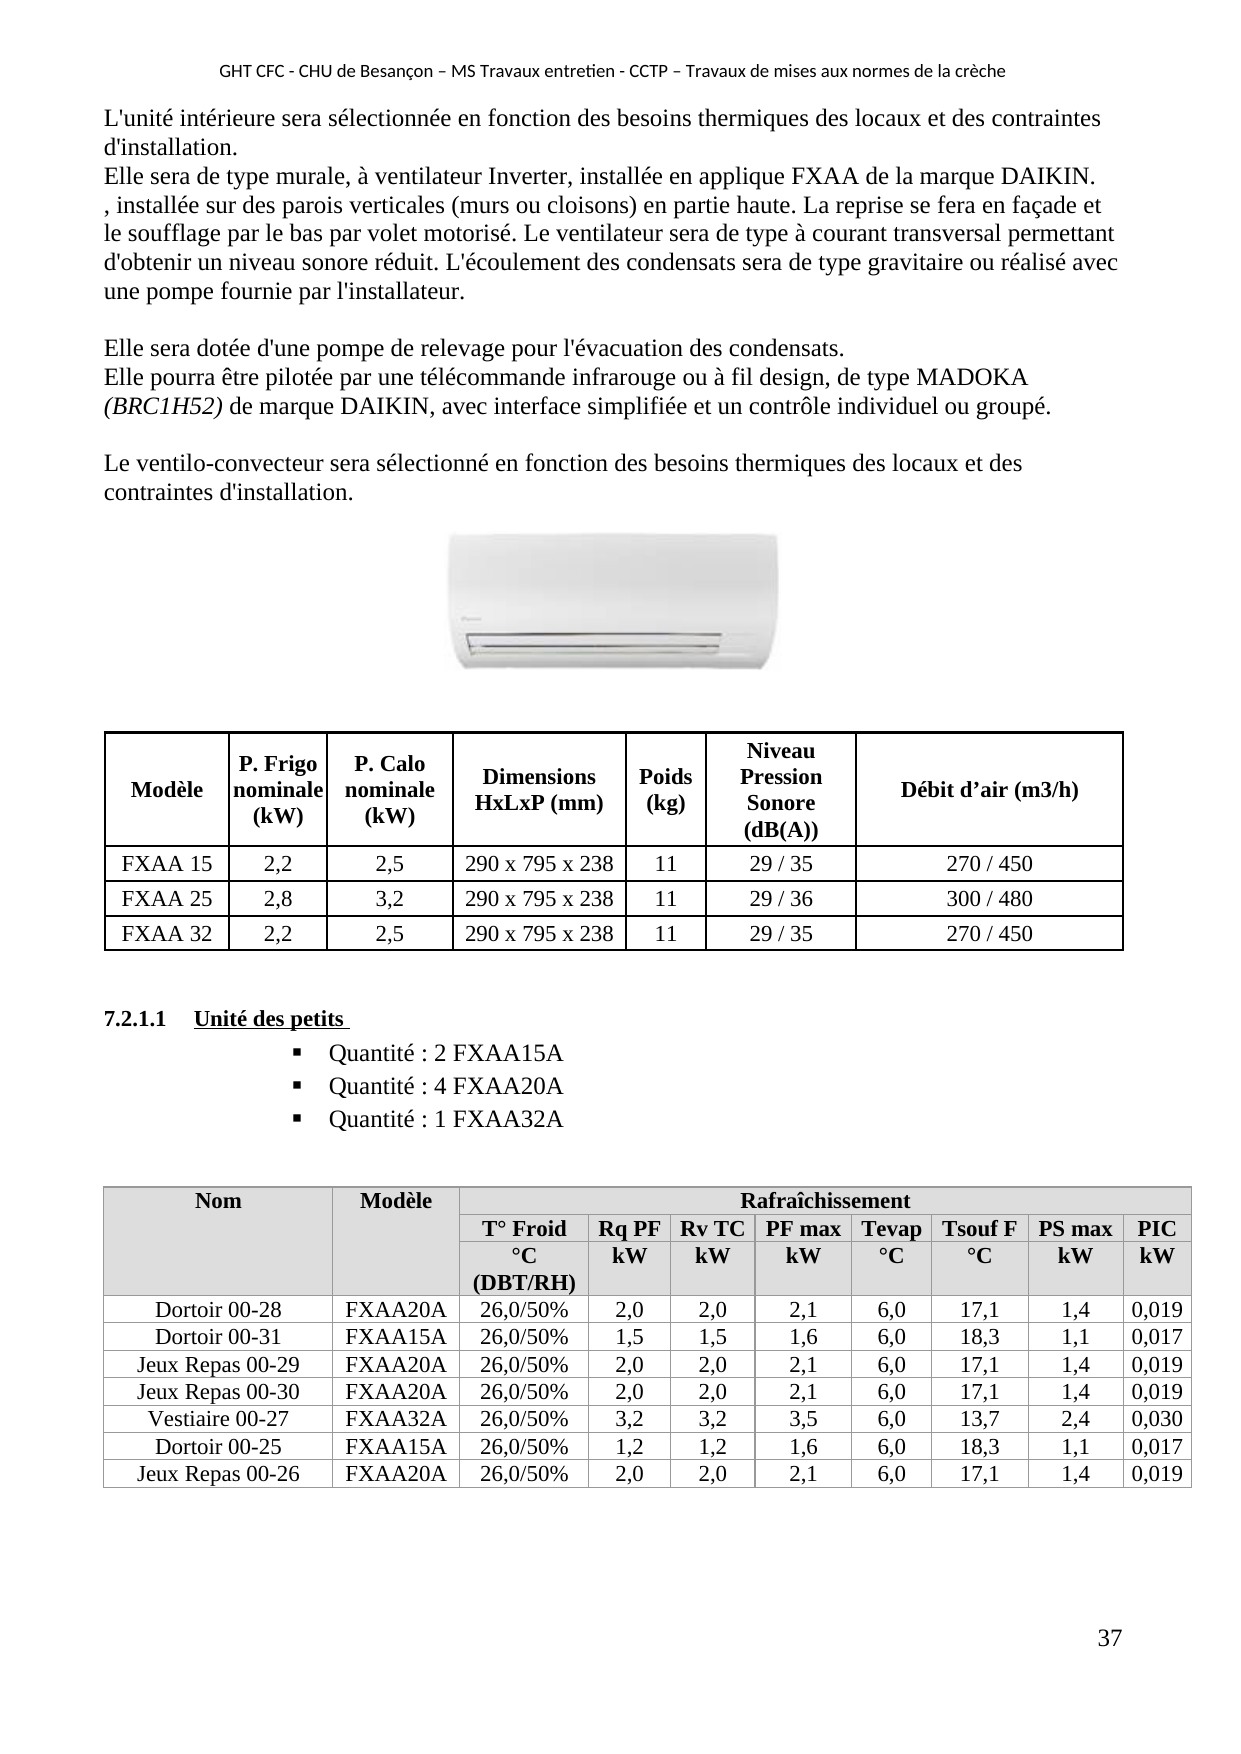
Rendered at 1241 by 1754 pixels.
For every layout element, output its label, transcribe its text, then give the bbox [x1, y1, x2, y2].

table_cell T° Froid [460, 1215, 588, 1241]
table_cell Dortoir 00-31 [104, 1323, 332, 1350]
table_cell 2,1 [756, 1296, 851, 1322]
table_cell °C (DBT/RH) [460, 1242, 588, 1295]
table_cell Dortoir 00-28 [104, 1296, 332, 1322]
table_cell 6,0 [852, 1323, 931, 1350]
table_cell 1,4 [1029, 1378, 1123, 1404]
table_cell 26,0/50% [460, 1296, 588, 1322]
table_cell FXAA20A [333, 1378, 459, 1404]
table_cell 1,6 [756, 1433, 851, 1459]
table_cell 26,0/50% [460, 1323, 588, 1350]
table_cell 26,0/50% [460, 1460, 588, 1487]
table_cell 0,017 [1124, 1433, 1191, 1459]
table_cell 6,0 [852, 1351, 931, 1377]
table_cell 26,0/50% [460, 1351, 588, 1377]
table_cell Vestiaire 00-27 [104, 1406, 332, 1432]
table_cell 17,1 [932, 1296, 1028, 1322]
table_cell kW [671, 1242, 754, 1295]
table_cell 2,0 [589, 1460, 670, 1487]
table_cell 29 / 35 [707, 917, 855, 949]
table_cell 2,0 [589, 1378, 670, 1404]
table_cell Jeux Repas 00-26 [104, 1460, 332, 1487]
table_cell 11 [627, 917, 705, 949]
table_cell kW [1029, 1242, 1123, 1295]
table_cell Rv TC [671, 1215, 754, 1241]
table_header P. Calo nominale (kW) [328, 734, 452, 845]
table_cell 2,4 [1029, 1406, 1123, 1432]
table_cell FXAA 15 [106, 847, 228, 880]
table_cell 17,1 [932, 1460, 1028, 1487]
table_cell 1,4 [1029, 1460, 1123, 1487]
table_cell FXAA 32 [106, 917, 228, 949]
table_cell PIC [1124, 1215, 1191, 1241]
table_cell 11 [627, 847, 705, 880]
table_cell 2,0 [671, 1296, 754, 1322]
table_cell FXAA20A [333, 1296, 459, 1322]
table_cell 18,3 [932, 1323, 1028, 1350]
table_cell 6,0 [852, 1378, 931, 1404]
table_cell 26,0/50% [460, 1378, 588, 1404]
table_cell 26,0/50% [460, 1406, 588, 1432]
subtitle Unité des petits [103, 1005, 1122, 1031]
table_cell 290 x 795 x 238 [454, 882, 625, 914]
table_cell 3,2 [589, 1406, 670, 1432]
table_cell kW [756, 1242, 851, 1295]
table_header Nom [104, 1188, 332, 1295]
table_cell 6,0 [852, 1433, 931, 1459]
text Le ventilo-convecteur sera sélectionné en fonction des besoins thermiques des locaux et des contraintes d'installation. [103, 448, 1122, 506]
table_cell 18,3 [932, 1433, 1028, 1459]
table_cell 0,030 [1124, 1406, 1191, 1432]
table_cell 2,5 [328, 847, 452, 880]
table_header P. Frigo nominale (kW) [230, 734, 326, 845]
table_cell 13,7 [932, 1406, 1028, 1432]
table_cell 3,5 [756, 1406, 851, 1432]
table_cell 2,1 [756, 1378, 851, 1404]
table_cell kW [1124, 1242, 1191, 1295]
table_cell 2,2 [230, 847, 326, 880]
table_cell 1,4 [1029, 1351, 1123, 1377]
table_cell Rq PF [589, 1215, 670, 1241]
table_cell Jeux Repas 00-29 [104, 1351, 332, 1377]
table_cell 29 / 36 [707, 882, 855, 914]
table_cell 1,1 [1029, 1323, 1123, 1350]
table_header Dimensions HxLxP (mm) [454, 734, 625, 845]
table_cell 0,019 [1124, 1296, 1191, 1322]
text L'unité intérieure sera sélectionnée en fonction des besoins thermiques des locaux et des contraintes d'installation. Elle sera de type murale, à ventilateur Inverter, installée en applique FXAA de la marque DAIKIN. , installée sur des parois verticales (murs ou cloisons) en partie haute. La reprise se fera en façade et le soufflage par le bas par volet motorisé. Le ventilateur sera de type à courant transversal permettant d'obtenir un niveau sonore réduit. L'écoulement des condensats sera de type gravitaire ou réalisé avec une pompe fournie par l'installateur. [103, 103, 1122, 305]
table_cell 270 / 450 [857, 917, 1122, 949]
table_cell 1,1 [1029, 1433, 1123, 1459]
table_header Modèle [106, 734, 228, 845]
table_cell 1,6 [756, 1323, 851, 1350]
table_header Niveau Pression Sonore (dB(A)) [707, 734, 855, 845]
table_cell FXAA32A [333, 1406, 459, 1432]
table_cell 1,2 [589, 1433, 670, 1459]
table_cell 6,0 [852, 1460, 931, 1487]
text Elle sera dotée d'une pompe de relevage pour l'évacuation des condensats. Elle pourra être pilotée par une télécommande infrarouge ou à fil design, de type MADOKA (BRC1H52) de marque DAIKIN, avec interface simplifiée et un contrôle individuel ou groupé. [103, 305, 1122, 420]
picture [444, 531, 782, 671]
table_cell Tsouf F [932, 1215, 1028, 1241]
table_cell 0,019 [1124, 1378, 1191, 1404]
table_cell Dortoir 00-25 [104, 1433, 332, 1459]
table_cell FXAA 25 [106, 882, 228, 914]
table_cell 300 / 480 [857, 882, 1122, 914]
table_cell 11 [627, 882, 705, 914]
table_cell Jeux Repas 00-30 [104, 1378, 332, 1404]
table_cell 3,2 [328, 882, 452, 914]
table_cell 2,0 [589, 1296, 670, 1322]
table_cell 270 / 450 [857, 847, 1122, 880]
table_cell FXAA15A [333, 1433, 459, 1459]
table_cell kW [589, 1242, 670, 1295]
list Quantité : 2 FXAA15A [291, 1038, 1122, 1066]
table_cell PF max [756, 1215, 851, 1241]
table_cell 1,4 [1029, 1296, 1123, 1322]
list Quantité : 4 FXAA20A [291, 1071, 1122, 1099]
table_cell 0,019 [1124, 1460, 1191, 1487]
table_cell 0,019 [1124, 1351, 1191, 1377]
table_cell 0,017 [1124, 1323, 1191, 1350]
table_cell 26,0/50% [460, 1433, 588, 1459]
table_cell 17,1 [932, 1378, 1028, 1404]
table_cell 2,5 [328, 917, 452, 949]
table_cell 6,0 [852, 1296, 931, 1322]
table_header Poids (kg) [627, 734, 705, 845]
table_cell 2,0 [671, 1460, 754, 1487]
table_cell 2,1 [756, 1351, 851, 1377]
table_cell 290 x 795 x 238 [454, 917, 625, 949]
table_cell 2,0 [671, 1378, 754, 1404]
table_header Modèle [333, 1188, 459, 1295]
table_header Rafraîchissement [460, 1188, 1191, 1214]
table_cell PS max [1029, 1215, 1123, 1241]
table_cell FXAA15A [333, 1323, 459, 1350]
table_cell 290 x 795 x 238 [454, 847, 625, 880]
table_cell °C [852, 1242, 931, 1295]
table_cell 1,2 [671, 1433, 754, 1459]
table_cell 2,1 [756, 1460, 851, 1487]
table_cell 29 / 35 [707, 847, 855, 880]
table_cell 2,8 [230, 882, 326, 914]
table_cell 2,0 [589, 1351, 670, 1377]
table_header Débit d’air (m3/h) [857, 734, 1122, 845]
table_cell 6,0 [852, 1406, 931, 1432]
list Quantité : 1 FXAA32A [291, 1104, 1122, 1132]
table_cell 2,0 [671, 1351, 754, 1377]
table_cell 1,5 [589, 1323, 670, 1350]
table_cell FXAA20A [333, 1351, 459, 1377]
table_cell 1,5 [671, 1323, 754, 1350]
table_cell FXAA20A [333, 1460, 459, 1487]
table_cell 17,1 [932, 1351, 1028, 1377]
table_cell 2,2 [230, 917, 326, 949]
table_cell °C [932, 1242, 1028, 1295]
table_cell Tevap [852, 1215, 931, 1241]
table_cell 3,2 [671, 1406, 754, 1432]
